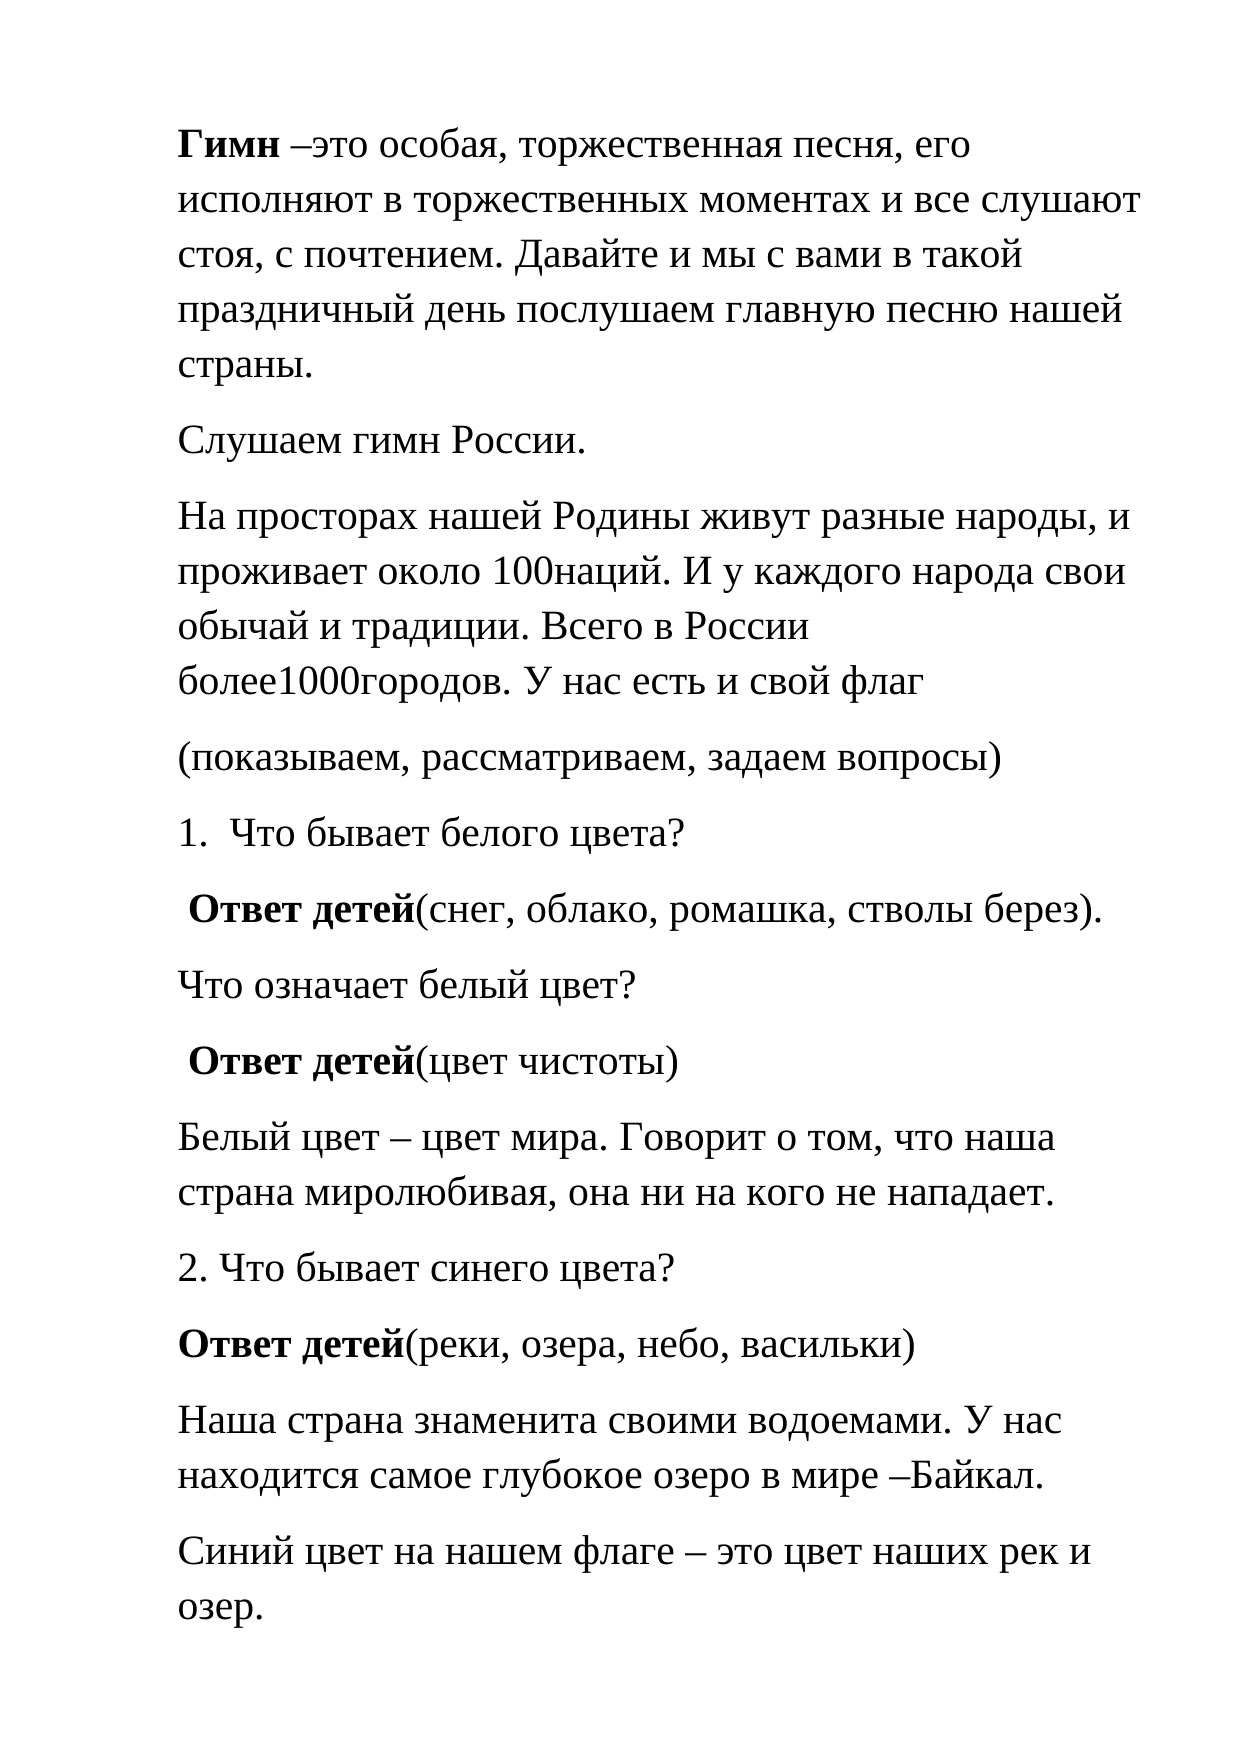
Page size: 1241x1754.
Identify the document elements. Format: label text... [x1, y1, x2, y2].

text 2. Что бывает синего цвета? [177, 1242, 1152, 1290]
text Ответ детей(реки, озера, небо, васильки) [177, 1318, 1152, 1366]
text (показываем, рассматриваем, задаем вопросы) [177, 732, 1152, 779]
text Ответ детей(цвет чистоты) [177, 1035, 1152, 1083]
text Белый цвет – цвет мира. Говорит о том, что наша страна миролюбивая, она ни на кого не нападает. [177, 1111, 1152, 1214]
text На просторах нашей Родины живут разные народы, и проживает около 100наций. И у каждого народа свои обычай и традиции. Всего в России более1000городов. У нас есть и свой флаг [177, 490, 1152, 704]
text Гимн –это особая, торжественная песня, его исполняют в торжественных моментах и все слушают стоя, с почтением. Давайте и мы с вами в такой праздничный день послушаем главную песню нашей страны. [177, 118, 1152, 386]
text Ответ детей(снег, облако, ромашка, стволы берез). [177, 883, 1152, 931]
text 1. Что бывает белого цвета? [177, 808, 1152, 856]
text Слушаем гимн России. [177, 414, 1152, 462]
text Наша страна знаменита своими водоемами. У нас находится самое глубокое озеро в мире –Байкал. [177, 1394, 1152, 1497]
text Синий цвет на нашем флаге – это цвет наших рек и озер. [177, 1525, 1152, 1628]
text Что означает белый цвет? [177, 959, 1152, 1007]
